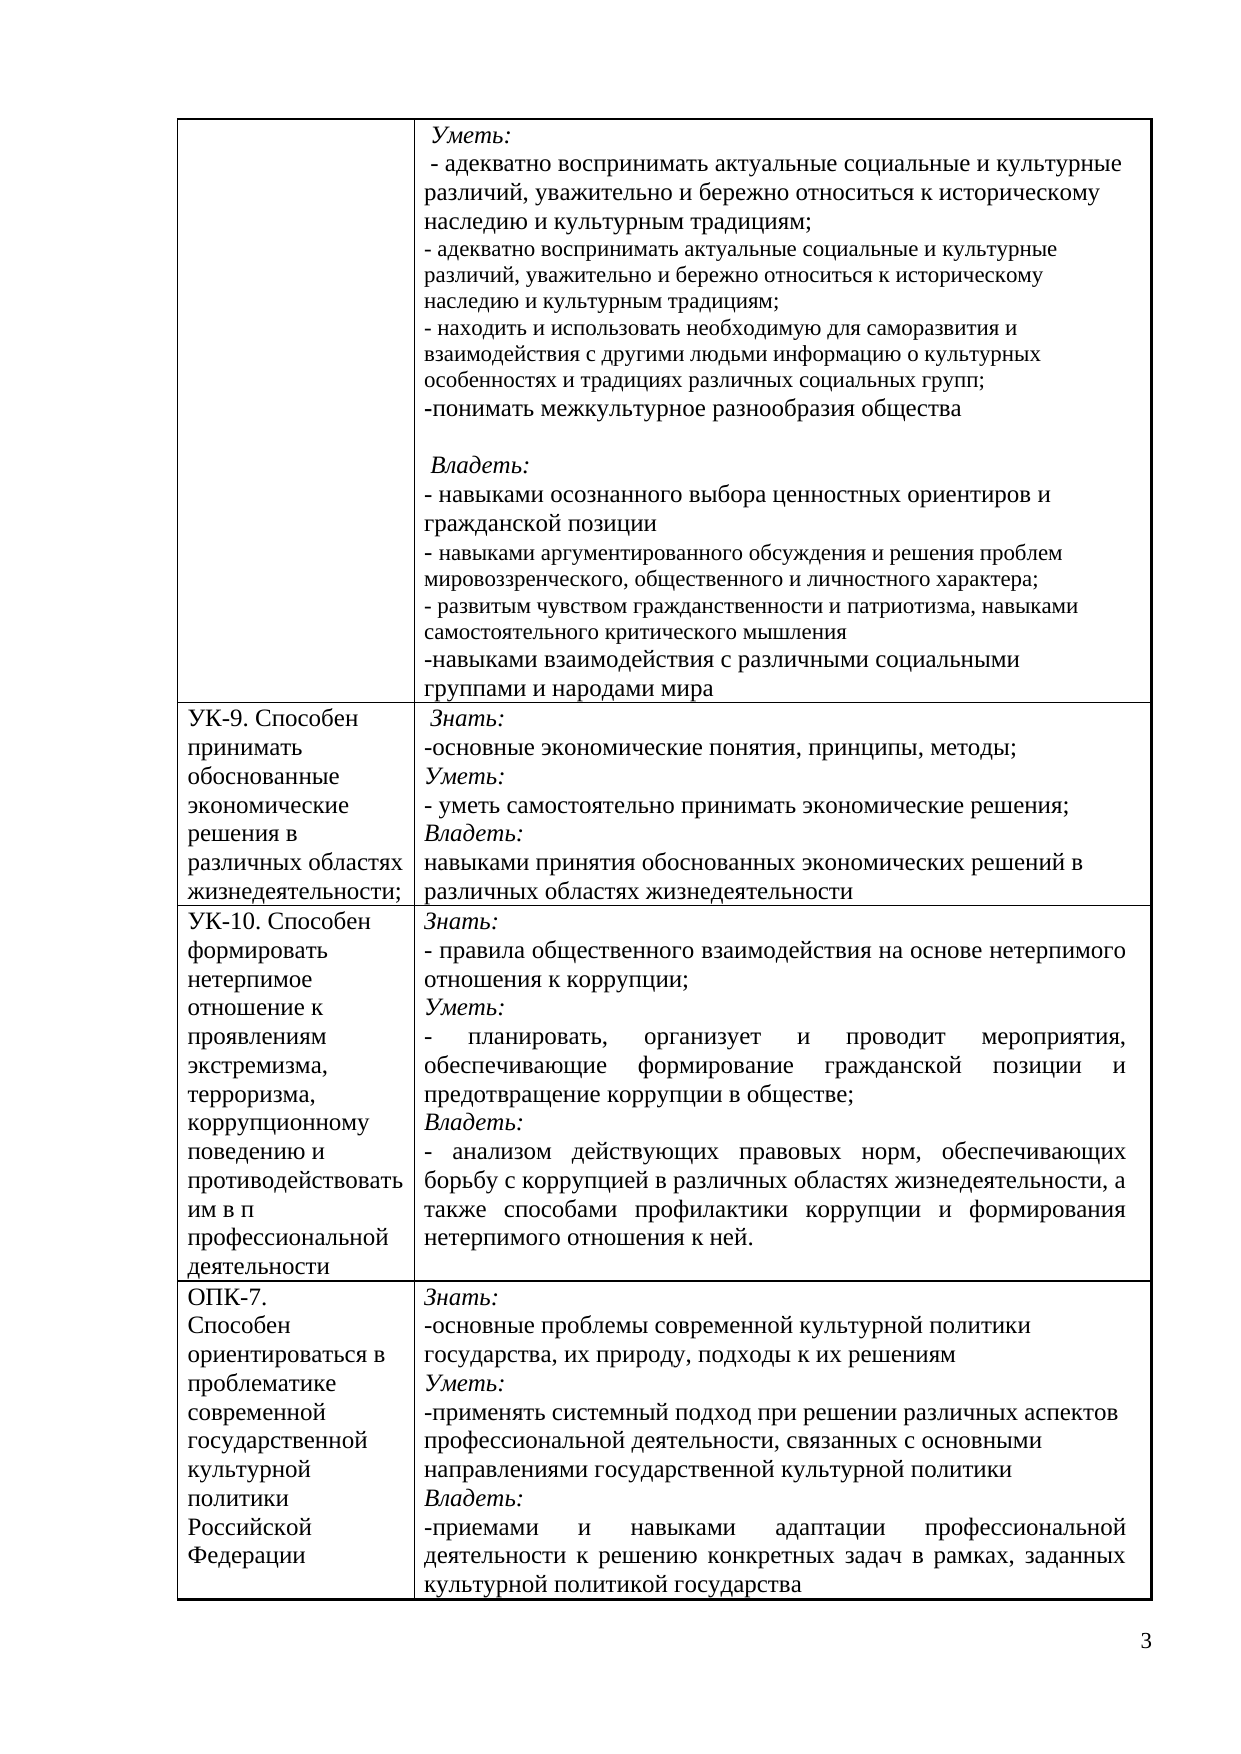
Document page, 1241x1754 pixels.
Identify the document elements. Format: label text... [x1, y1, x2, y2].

table_cell Знать: -основные проблемы современной культурной политики государства, их природу, подходы к их решениям Уметь: -применять системный подход при решении различных аспектов профессиональной деятельности, связанных с основными направлениями государственной культурной политики Владеть: -приемами и навыками адаптации профессиональной деятельности к решению конкретных задач в рамках, заданных культурной политикой государства [415, 1282, 1150, 1598]
table_cell УК-9. Способен принимать обоснованные экономические решения в различных областях жизнедеятельности; [178, 703, 414, 905]
table_cell УК-10. Способен формировать нетерпимое отношение к проявлениям экстремизма, терроризма, коррупционному поведению и противодействовать им в п профессиональной деятельности [178, 906, 414, 1280]
table_cell Знать: -основные экономические понятия, принципы, методы; Уметь: - уметь самостоятельно принимать экономические решения; Владеть: навыками принятия обоснованных экономических решений в различных областях жизнедеятельности [415, 703, 1150, 905]
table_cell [178, 120, 414, 702]
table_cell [415, 120, 1150, 702]
table_cell Знать: - правила общественного взаимодействия на основе нетерпимого отношения к коррупции; Уметь: - планировать, организует и проводит мероприятия, обеспечивающие формирование гражданской позиции и предотвращение коррупции в обществе; Владеть: - анализом действующих правовых норм, обеспечивающих борьбу с коррупцией в различных областях жизнедеятельности, а также способами профилактики коррупции и формирования нетерпимого отношения к ней. [415, 906, 1150, 1280]
table_cell ОПК-7. Способен ориентироваться в проблематике современной государственной культурной политики Российской Федерации [178, 1282, 414, 1598]
